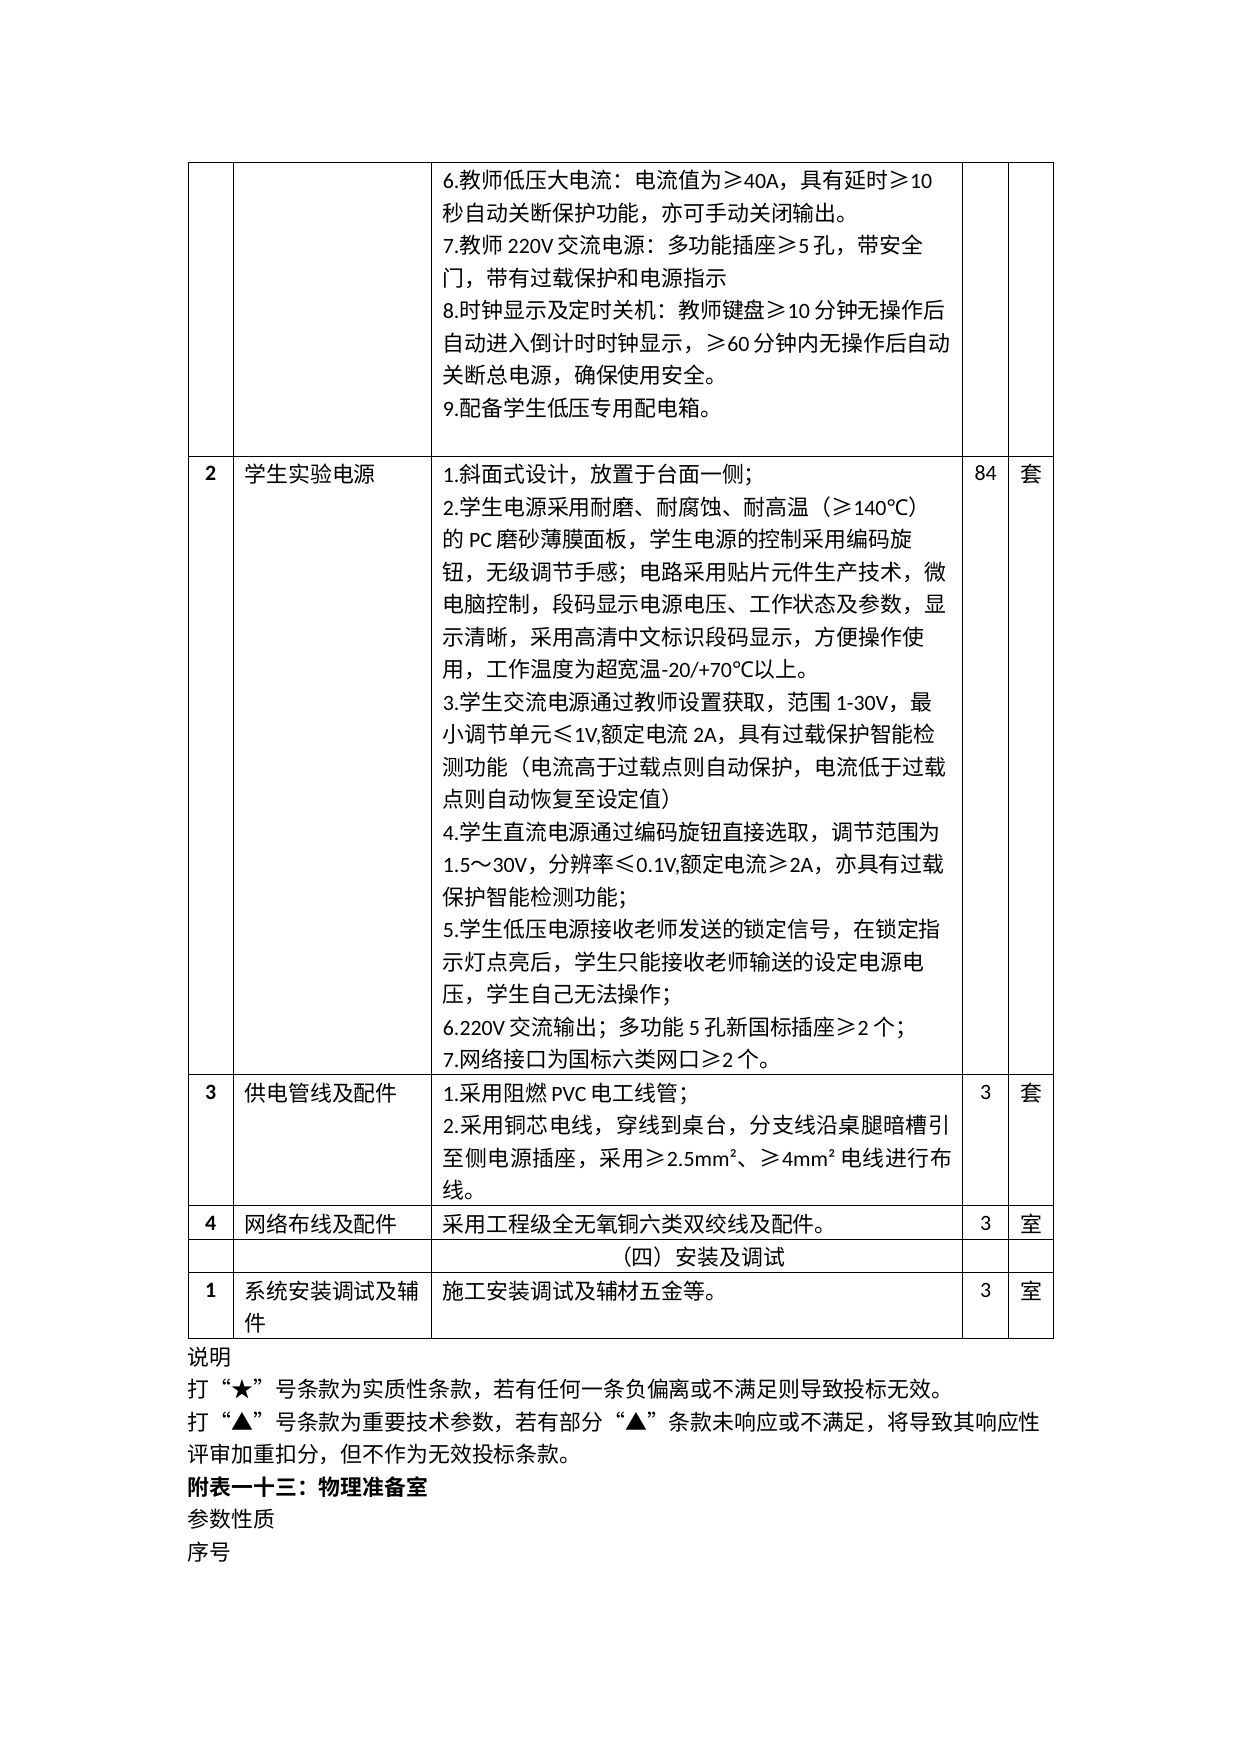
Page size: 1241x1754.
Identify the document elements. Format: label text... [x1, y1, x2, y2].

text 附表一十三：物理准备室 [187, 1469, 1053, 1502]
